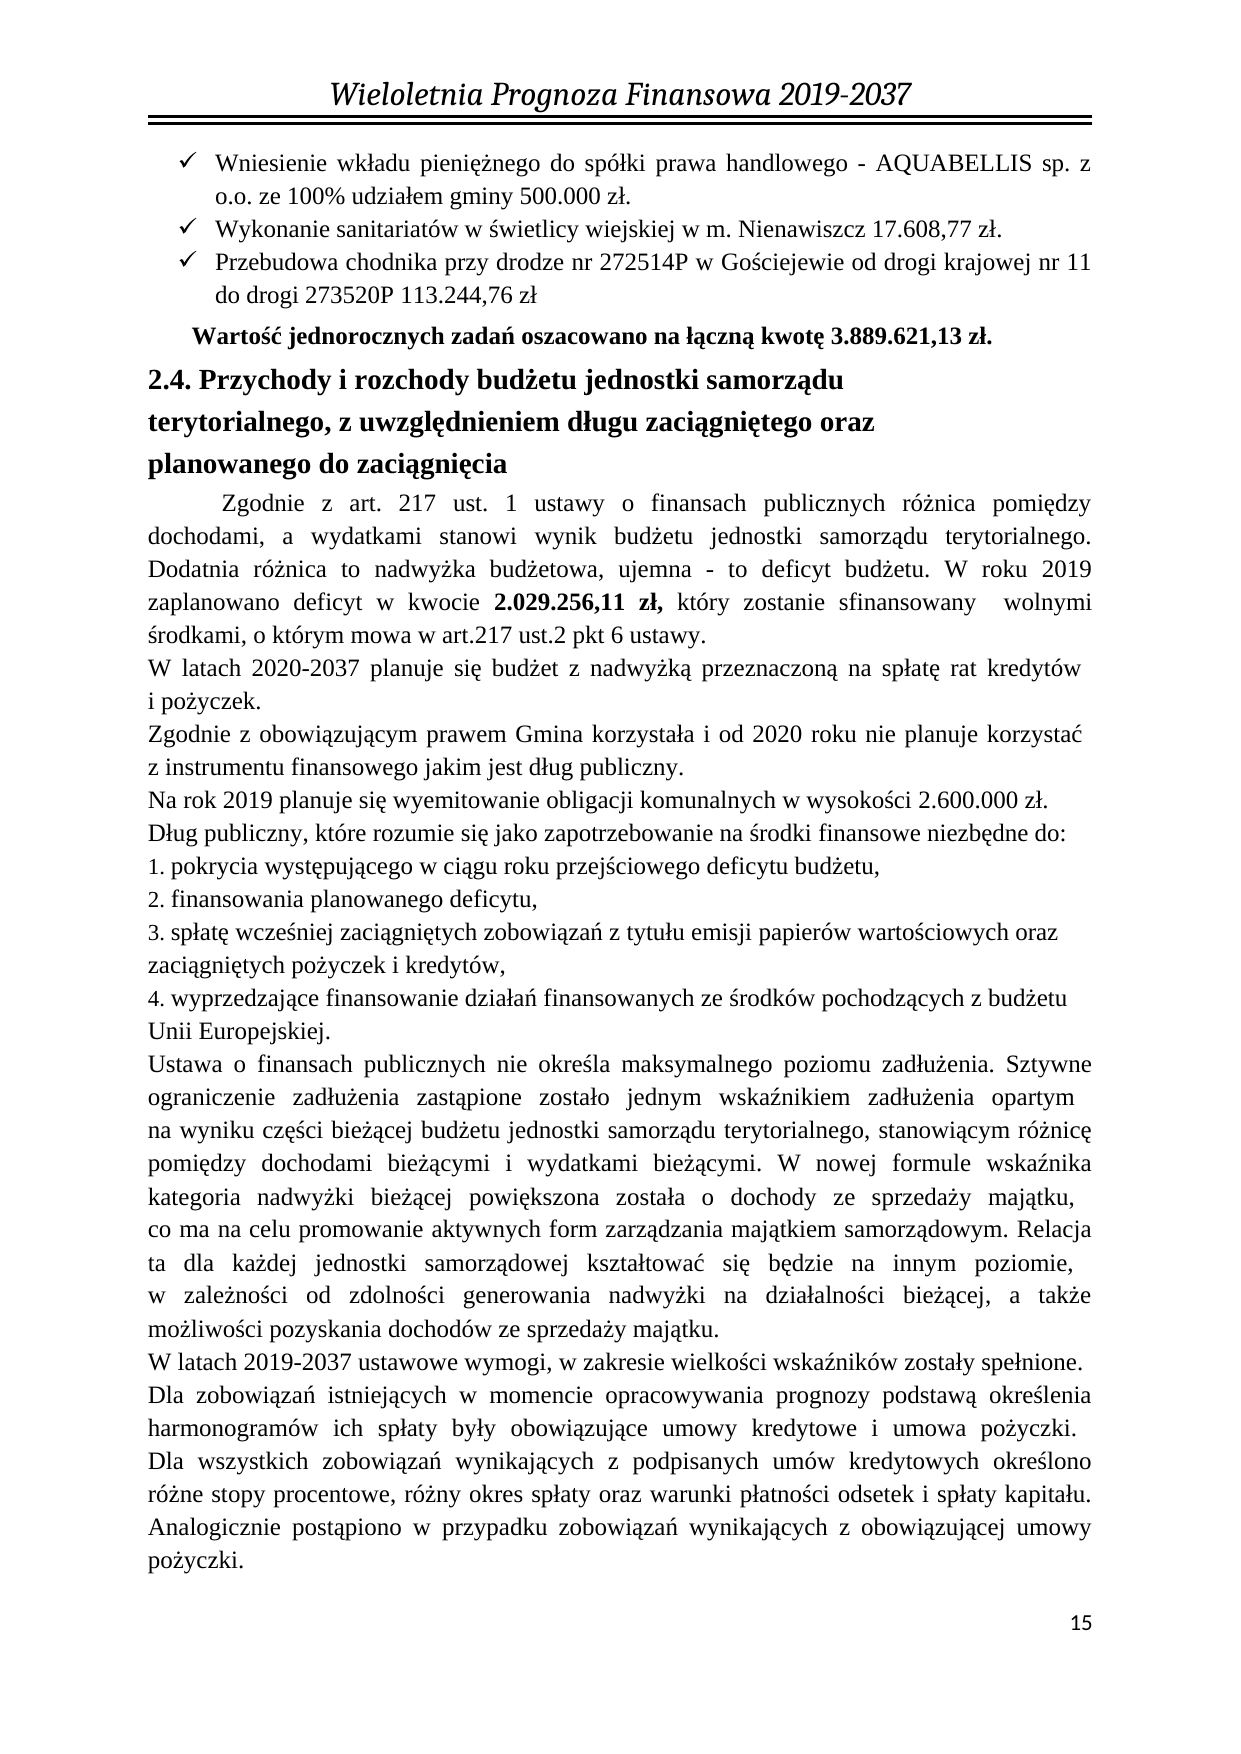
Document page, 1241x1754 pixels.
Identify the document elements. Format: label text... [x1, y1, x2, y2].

text planowanego do zaciągnięcia [148, 446, 1092, 480]
text terytorialnego, z uwzględnieniem długu zaciągniętego oraz [148, 404, 1092, 438]
text Zgodnie z obowiązującym prawem Gmina korzystała i od 2020 roku nie planuje korzystać z instrumentu finansowego jakim jest dług publiczny. [148, 719, 1092, 781]
text Ustawa o finansach publicznych nie określa maksymalnego poziomu zadłużenia. Sztywne ograniczenie zadłużenia zastąpione zostało jednym wskaźnikiem zadłużenia opartym na wyniku części bieżącej budżetu jednostki samorządu terytorialnego, stanowiącym różnicę pomiędzy dochodami bieżącymi i wydatkami bieżącymi. W nowej formule wskaźnika kategoria nadwyżki bieżącej powiększona została o dochody ze sprzedaży majątku, co ma na celu promowanie aktywnych form zarządzania majątkiem samorządowym. Relacja ta dla każdej jednostki samorządowej kształtować się będzie na innym poziomie, w zależności od zdolności generowania nadwyżki na działalności bieżącej, a także możliwości pozyskania dochodów ze sprzedaży majątku. [148, 1049, 1092, 1342]
text Unii Europejskiej. [148, 1016, 1092, 1045]
text 3. spłatę wcześniej zaciągniętych zobowiązań z tytułu emisji papierów wartościowych oraz [148, 917, 1092, 946]
text Zgodnie z art. 217 ust. 1 ustawy o finansach publicznych różnica pomiędzy dochodami, a wydatkami stanowi wynik budżetu jednostki samorządu terytorialnego. Dodatnia różnica to nadwyżka budżetowa, ujemna - to deficyt budżetu. W roku 2019 zaplanowano deficyt w kwocie 2.029.256,11 zł, który zostanie sfinansowany wolnymi środkami, o którym mowa w art.217 ust.2 pkt 6 ustawy. [148, 488, 1092, 649]
list Przebudowa chodnika przy drodze nr 272514P w Gościejewie od drogi krajowej nr 11 do drogi 273520P 113.244,76 zł [177, 247, 1092, 308]
list Wykonanie sanitariatów w świetlicy wiejskiej w m. Nienawiszcz 17.608,77 zł. [177, 214, 1092, 242]
text 2.4. Przychody i rozchody budżetu jednostki samorządu [148, 362, 1092, 396]
text zaciągniętych pożyczek i kredytów, [148, 950, 1092, 979]
text 1. pokrycia występującego w ciągu roku przejściowego deficytu budżetu, [148, 851, 1092, 880]
text W latach 2020-2037 planuje się budżet z nadwyżką przeznaczoną na spłatę rat kredytów i pożyczek. [148, 653, 1092, 715]
text Na rok 2019 planuje się wyemitowanie obligacji komunalnych w wysokości 2.600.000 zł. [148, 785, 1092, 814]
text 4. wyprzedzające finansowanie działań finansowanych ze środków pochodzących z budżetu [148, 983, 1092, 1012]
text Wartość jednorocznych zadań oszacowano na łączną kwotę 3.889.621,13 zł. [191, 321, 1092, 350]
text Dług publiczny, które rozumie się jako zapotrzebowanie na środki finansowe niezbędne do: [148, 818, 1092, 847]
text W latach 2019-2037 ustawowe wymogi, w zakresie wielkości wskaźników zostały spełnione. [148, 1347, 1092, 1375]
list Wniesienie wkładu pieniężnego do spółki prawa handlowego - AQUABELLIS sp. z o.o. ze 100% udziałem gminy 500.000 zł. [177, 148, 1092, 209]
text Dla zobowiązań istniejących w momencie opracowywania prognozy podstawą określenia harmonogramów ich spłaty były obowiązujące umowy kredytowe i umowa pożyczki. Dla wszystkich zobowiązań wynikających z podpisanych umów kredytowych określono różne stopy procentowe, różny okres spłaty oraz warunki płatności odsetek i spłaty kapitału. Analogicznie postąpiono w przypadku zobowiązań wynikających z obowiązującej umowy pożyczki. [148, 1380, 1092, 1573]
text 2. finansowania planowanego deficytu, [148, 884, 1092, 913]
